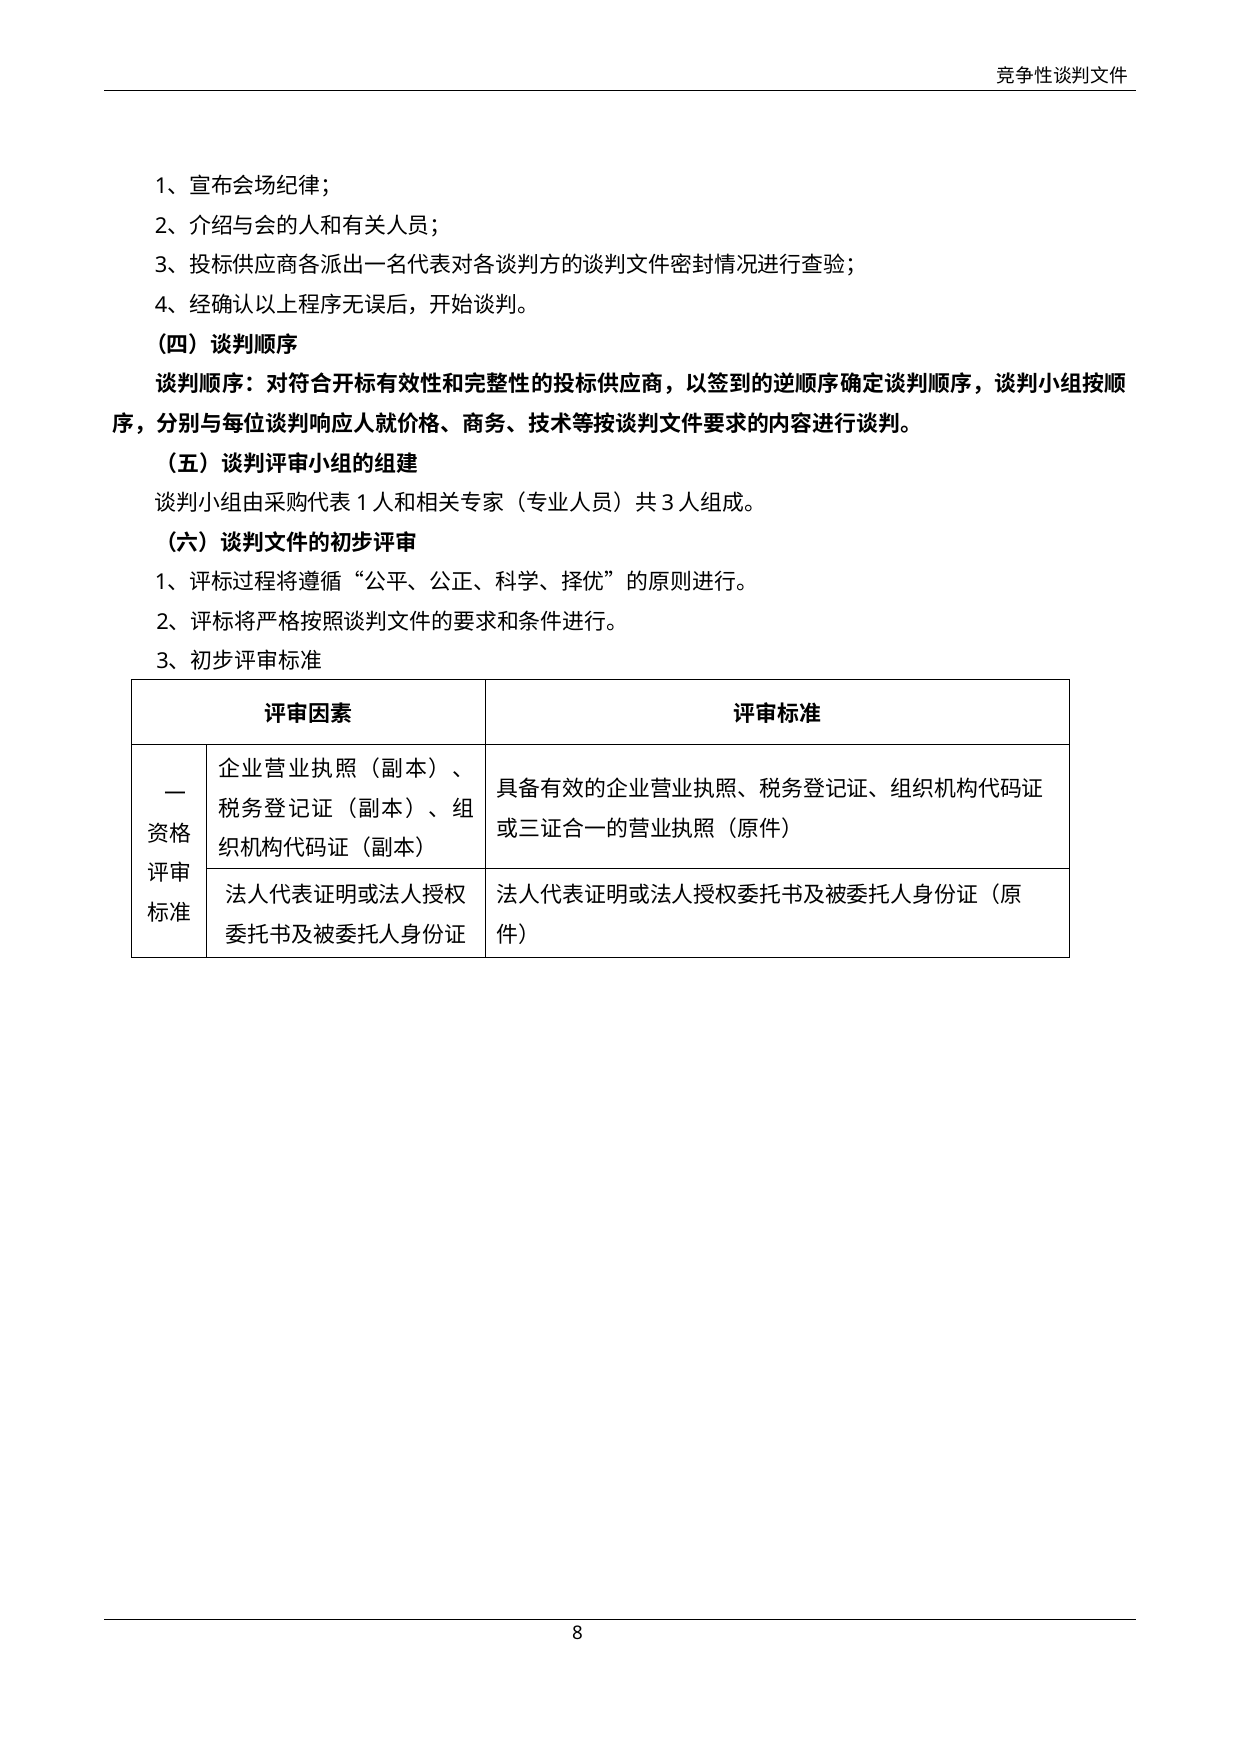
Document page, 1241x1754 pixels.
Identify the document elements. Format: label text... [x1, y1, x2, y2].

table_cell 法人代表证明或法人授权委托书及被委托人身份证 [207, 869, 485, 957]
text （六）谈判文件的初步评审 [112, 521, 1128, 560]
table_cell 具备有效的企业营业执照、税务登记证、组织机构代码证或三证合一的营业执照（原件） [486, 745, 1069, 868]
table_cell 法人代表证明或法人授权委托书及被委托人身份证（原件） [486, 869, 1069, 957]
text 3、投标供应商各派出一名代表对各谈判方的谈判文件密封情况进行查验； [112, 244, 1128, 283]
text （五）谈判评审小组的组建 [112, 442, 1128, 481]
text 谈判小组由采购代表1人和相关专家（专业人员）共3人组成。 [112, 481, 1128, 521]
text （四）谈判顺序 [112, 323, 1128, 362]
text 2、评标将严格按照谈判文件的要求和条件进行。 [112, 600, 1128, 639]
table_cell 企业营业执照（副本）、税务登记证（副本）、组织机构代码证（副本） [207, 745, 485, 868]
table_header 评审因素 [132, 680, 485, 744]
text 谈判顺序：对符合开标有效性和完整性的投标供应商，以签到的逆顺序确定谈判顺序，谈判小组按顺序，分别与每位谈判响应人就价格、商务、技术等按谈判文件要求的内容进行谈判。 [112, 362, 1128, 442]
table_header 评审标准 [486, 680, 1069, 744]
text 1、宣布会场纪律； [112, 164, 1128, 204]
text 4、经确认以上程序无误后，开始谈判。 [112, 283, 1128, 323]
text 1、评标过程将遵循“公平、公正、科学、择优”的原则进行。 [112, 560, 1128, 600]
table_cell 一 资格评审标准 [132, 745, 206, 957]
text 2、介绍与会的人和有关人员； [112, 204, 1128, 244]
text 3、初步评审标准 [112, 639, 1128, 679]
